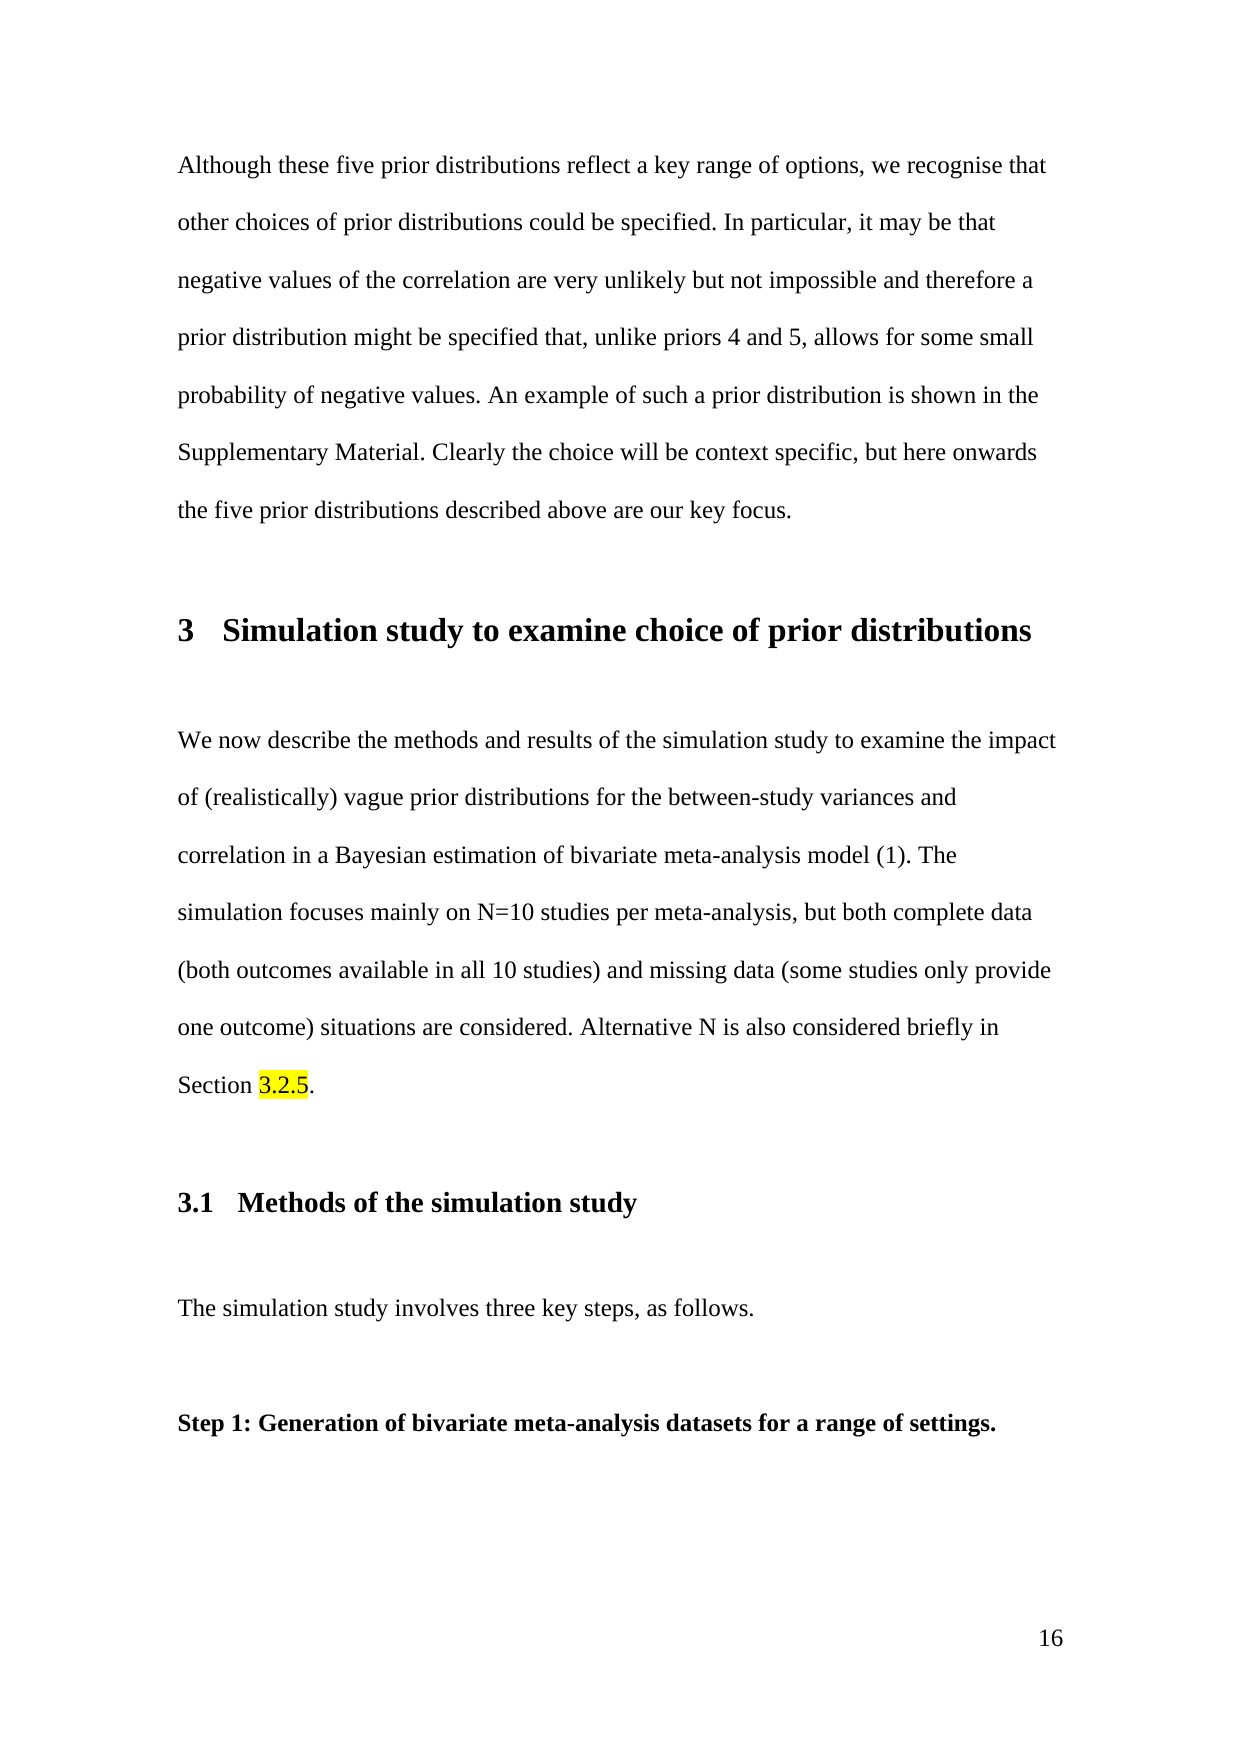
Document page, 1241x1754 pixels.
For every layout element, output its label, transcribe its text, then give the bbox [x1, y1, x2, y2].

subtitle Simulation study to examine choice of prior distributions [177, 610, 1063, 648]
text We now describe the methods and results of the simulation study to examine the impact of (realistically) vague prior distributions for the between-study variances and correlation in a Bayesian estimation of bivariate meta-analysis model (1). The simulation focuses mainly on N=10 studies per meta-analysis, but both complete data (both outcomes available in all 10 studies) and missing data (some studies only provide one outcome) situations are considered. Alternative N is also considered briefly in Section 3.2.5. [177, 725, 1063, 1099]
subtitle Methods of the simulation study [177, 1185, 1063, 1218]
text Although these five prior distributions reflect a key range of options, we recognise that other choices of prior distributions could be specified. In particular, it may be that negative values of the correlation are very unlikely but not impossible and therefore a prior distribution might be specified that, unlike priors 4 and 5, allows for some small probability of negative values. An example of such a prior distribution is shown in the Supplementary Material. Clearly the choice will be context specific, but here onwards the five prior distributions described above are our key focus. [177, 150, 1063, 524]
text The simulation study involves three key steps, as follows. [177, 1293, 1063, 1322]
text Step 1: Generation of bivariate meta-analysis datasets for a range of settings. [177, 1408, 1063, 1437]
